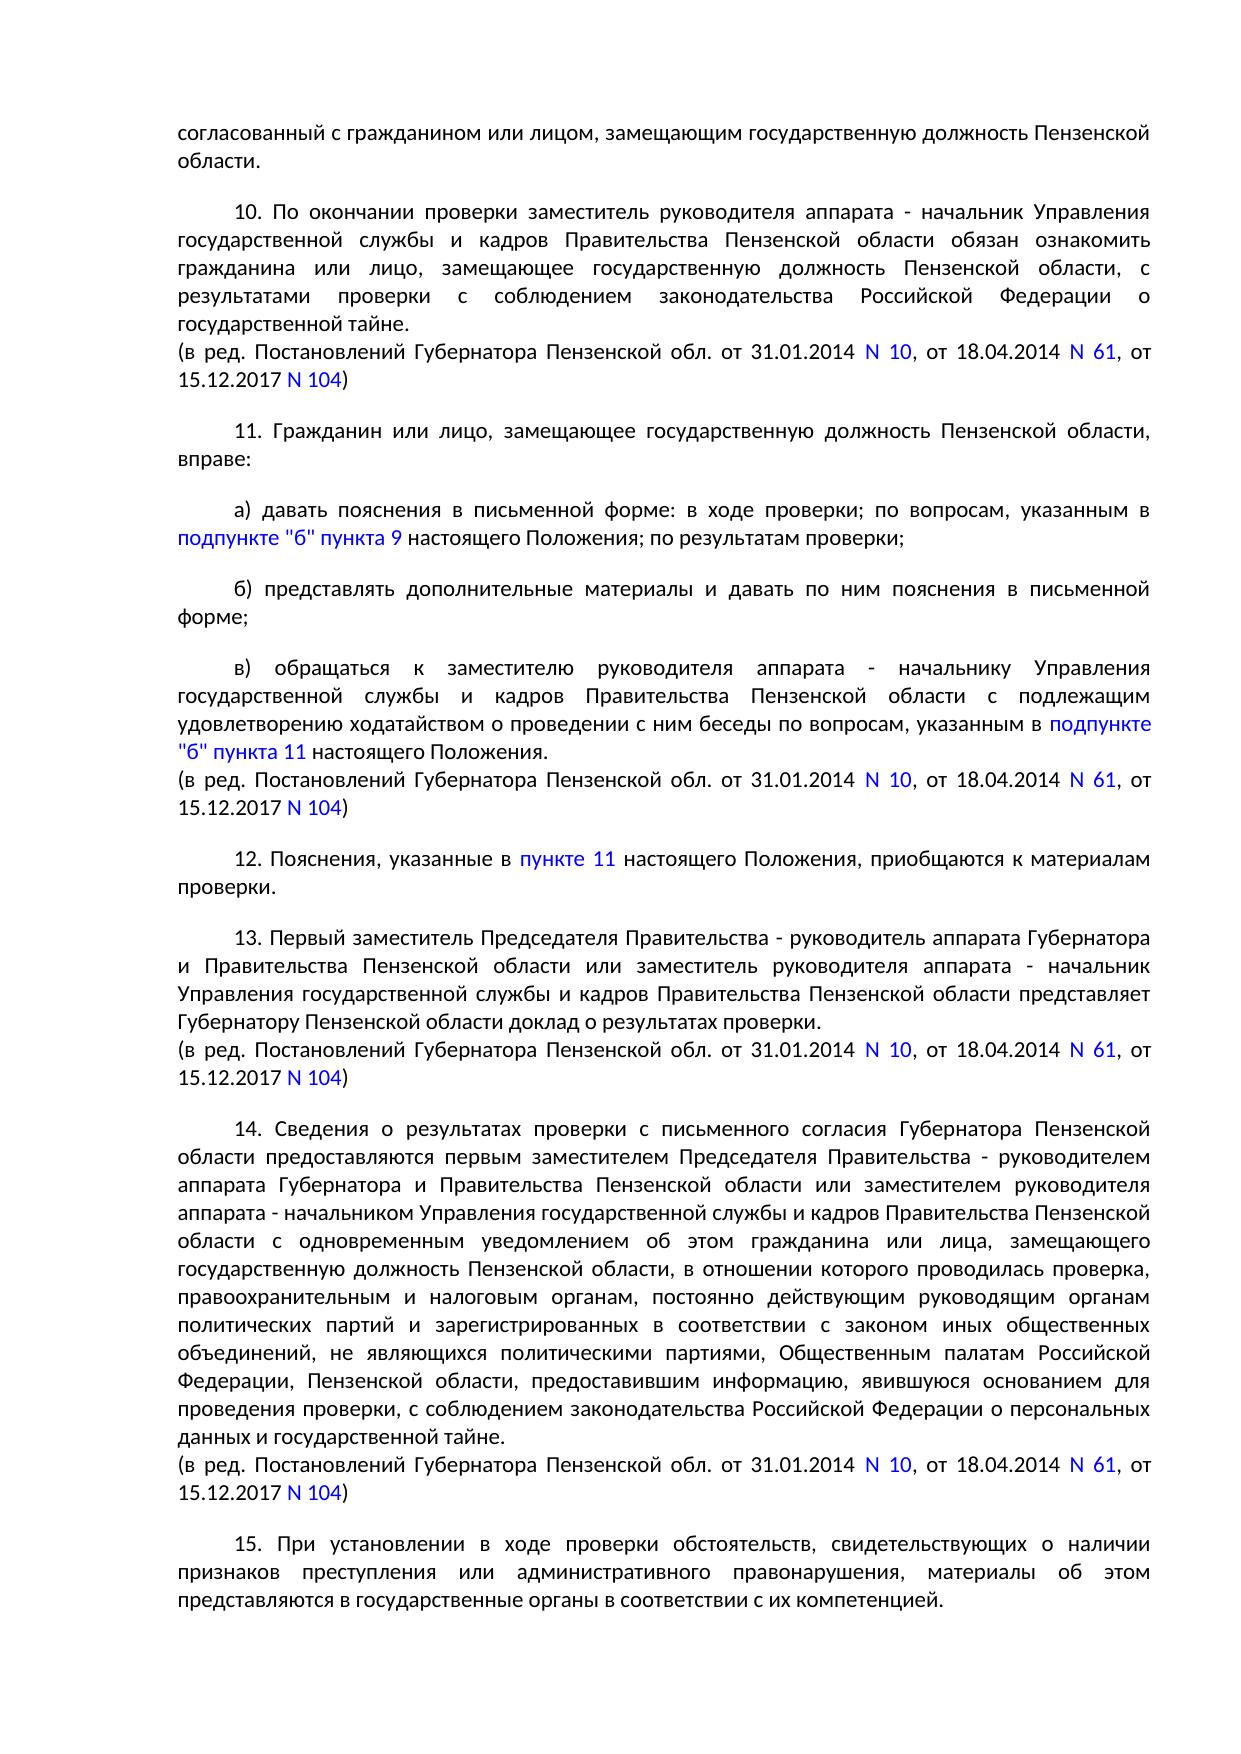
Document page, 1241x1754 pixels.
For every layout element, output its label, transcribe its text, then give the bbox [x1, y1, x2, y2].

text в) обращаться к заместителю руководителя аппарата - начальнику Управления государственной службы и кадров Правительства Пензенской области с подлежащим удовлетворению ходатайством о проведении с ним беседы по вопросам, указанным в подпункте "б" пункта 11 настоящего Положения. [177, 653, 1152, 765]
text (в ред. Постановлений Губернатора Пензенской обл. от 31.01.2014 N 10, от 18.04.2014 N 61, от 15.12.2017 N 104) [177, 337, 1152, 393]
text 14. Сведения о результатах проверки с письменного согласия Губернатора Пензенской области предоставляются первым заместителем Председателя Правительства - руководителем аппарата Губернатора и Правительства Пензенской области или заместителем руководителя аппарата - начальником Управления государственной службы и кадров Правительства Пензенской области с одновременным уведомлением об этом гражданина или лица, замещающего государственную должность Пензенской области, в отношении которого проводилась проверка, правоохранительным и налоговым органам, постоянно действующим руководящим органам политических партий и зарегистрированных в соответствии с законом иных общественных объединений, не являющихся политическими партиями, Общественным палатам Российской Федерации, Пензенской области, предоставившим информацию, явившуюся основанием для проведения проверки, с соблюдением законодательства Российской Федерации о персональных данных и государственной тайне. [177, 1114, 1152, 1450]
text 10. По окончании проверки заместитель руководителя аппарата - начальник Управления государственной службы и кадров Правительства Пензенской области обязан ознакомить гражданина или лицо, замещающее государственную должность Пензенской области, с результатами проверки с соблюдением законодательства Российской Федерации о государственной тайне. [177, 197, 1152, 337]
text 12. Пояснения, указанные в пункте 11 настоящего Положения, приобщаются к материалам проверки. [177, 844, 1152, 900]
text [177, 118, 1152, 174]
text (в ред. Постановлений Губернатора Пензенской обл. от 31.01.2014 N 10, от 18.04.2014 N 61, от 15.12.2017 N 104) [177, 1450, 1152, 1506]
text 15. При установлении в ходе проверки обстоятельств, свидетельствующих о наличии признаков преступления или административного правонарушения, материалы об этом представляются в государственные органы в соответствии с их компетенцией. [177, 1529, 1152, 1613]
text 11. Гражданин или лицо, замещающее государственную должность Пензенской области, вправе: [177, 416, 1152, 472]
text 13. Первый заместитель Председателя Правительства - руководитель аппарата Губернатора и Правительства Пензенской области или заместитель руководителя аппарата - начальник Управления государственной службы и кадров Правительства Пензенской области представляет Губернатору Пензенской области доклад о результатах проверки. [177, 923, 1152, 1035]
text (в ред. Постановлений Губернатора Пензенской обл. от 31.01.2014 N 10, от 18.04.2014 N 61, от 15.12.2017 N 104) [177, 1035, 1152, 1091]
text (в ред. Постановлений Губернатора Пензенской обл. от 31.01.2014 N 10, от 18.04.2014 N 61, от 15.12.2017 N 104) [177, 765, 1152, 821]
text а) давать пояснения в письменной форме: в ходе проверки; по вопросам, указанным в подпункте "б" пункта 9 настоящего Положения; по результатам проверки; [177, 495, 1152, 551]
text б) представлять дополнительные материалы и давать по ним пояснения в письменной форме; [177, 574, 1152, 630]
